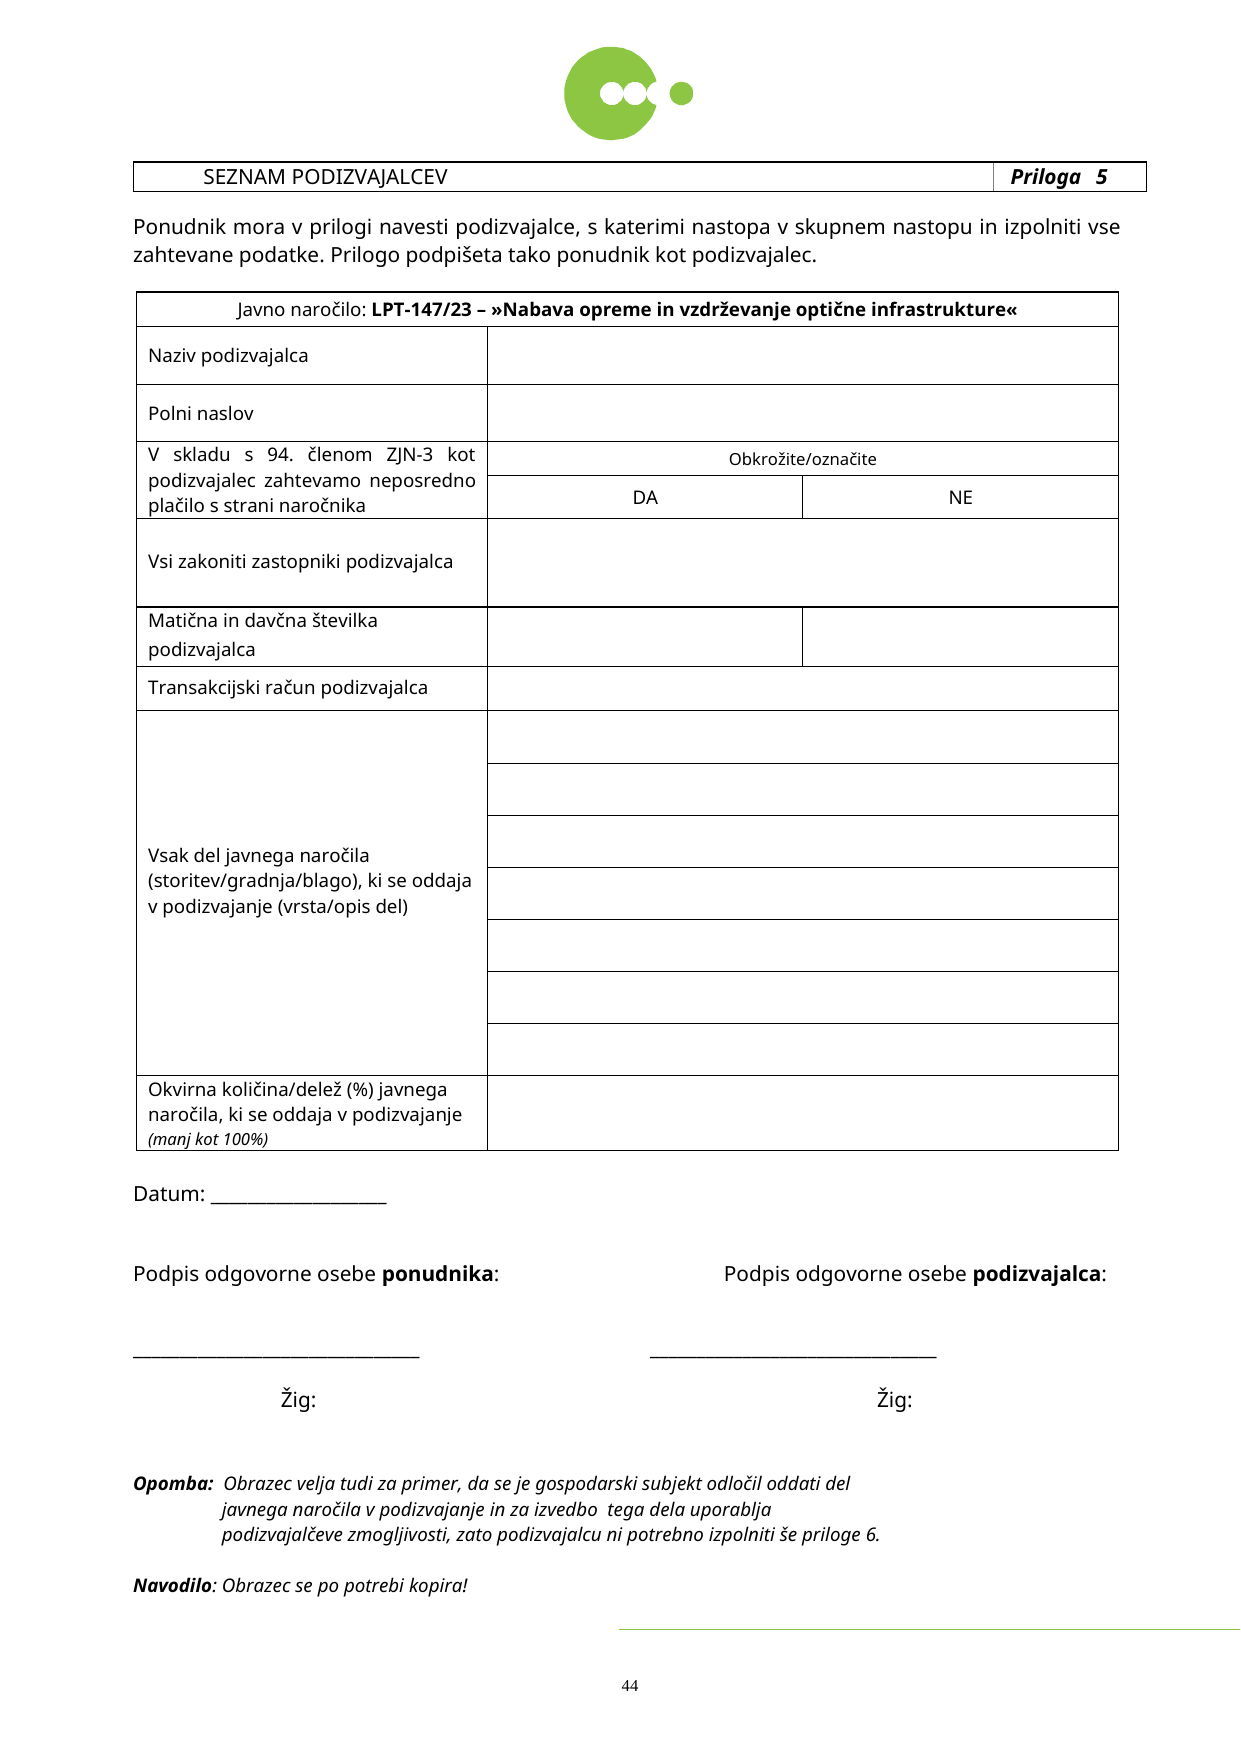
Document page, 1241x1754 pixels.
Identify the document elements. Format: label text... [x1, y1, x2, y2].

table_cell [488, 385, 1118, 441]
table_cell [803, 608, 1118, 666]
text Žig: Žig: [133, 1385, 1122, 1414]
text Datum: ___________________ [133, 1179, 1122, 1208]
table_cell [488, 1024, 1118, 1075]
table_cell [488, 920, 1118, 971]
text Ponudnik mora v prilogi navesti podizvajalce, s katerimi nastopa v skupnem nastopu in izpolniti vse zahtevane podatke. Prilogo podpišeta tako ponudnik kot podizvajalec. [133, 212, 1122, 269]
table_cell [488, 667, 1118, 710]
table_cell Polni naslov [137, 385, 487, 441]
table_cell [488, 868, 1118, 919]
table_cell NE [803, 476, 1118, 518]
table_cell Transakcijski račun podizvajalca [137, 667, 487, 710]
table_cell [488, 1076, 1118, 1150]
text Navodilo: Obrazec se po potrebi kopira! [133, 1572, 1122, 1598]
table_cell [488, 972, 1118, 1023]
table_cell Okvirna količina/delež (%) javnega naročila, ki se oddaja v podizvajanje (manj kot 100%) [137, 1076, 487, 1150]
table_cell [488, 816, 1118, 867]
table_header SEZNAM PODIZVAJALCEV [196, 163, 993, 191]
table_header 5 [1089, 163, 1146, 191]
text Opomba: Obrazec velja tudi za primer, da se je gospodarski subjekt odločil oddati del javnega naročila v podizvajanje in za izvedbo tega dela uporablja podizvajalčeve zmogljivosti, zato podizvajalcu ni potrebno izpolniti še priloge 6. [133, 1470, 886, 1547]
table_cell [488, 711, 1118, 762]
table_cell [488, 519, 1118, 606]
text Podpis odgovorne osebe ponudnika: Podpis odgovorne osebe podizvajalca: [133, 1259, 1122, 1287]
table_header Javno naročilo: LPT-147/23 – »Nabava opreme in vzdrževanje optične infrastrukture« [137, 293, 1118, 326]
table_cell [488, 764, 1118, 814]
table_header [134, 163, 196, 191]
table_cell Matična in davčna številka podizvajalca [137, 608, 487, 666]
table_cell V skladu s 94. členom ZJN-3 kot podizvajalec zahtevamo neposredno plačilo s strani naročnika [137, 442, 487, 518]
table_cell Naziv podizvajalca [137, 327, 487, 384]
table_cell Vsi zakoniti zastopniki podizvajalca [137, 519, 487, 606]
table_cell DA [488, 476, 802, 518]
table_header Priloga [994, 163, 1088, 191]
table_cell Obkrožite/označite [488, 442, 1118, 475]
text _______________________________ _______________________________ [133, 1333, 1122, 1361]
table_cell [488, 327, 1118, 384]
table_cell [488, 608, 802, 666]
table_cell Vsak del javnega naročila (storitev/gradnja/blago), ki se oddaja v podizvajanje (vrsta/opis del) [137, 711, 487, 1075]
